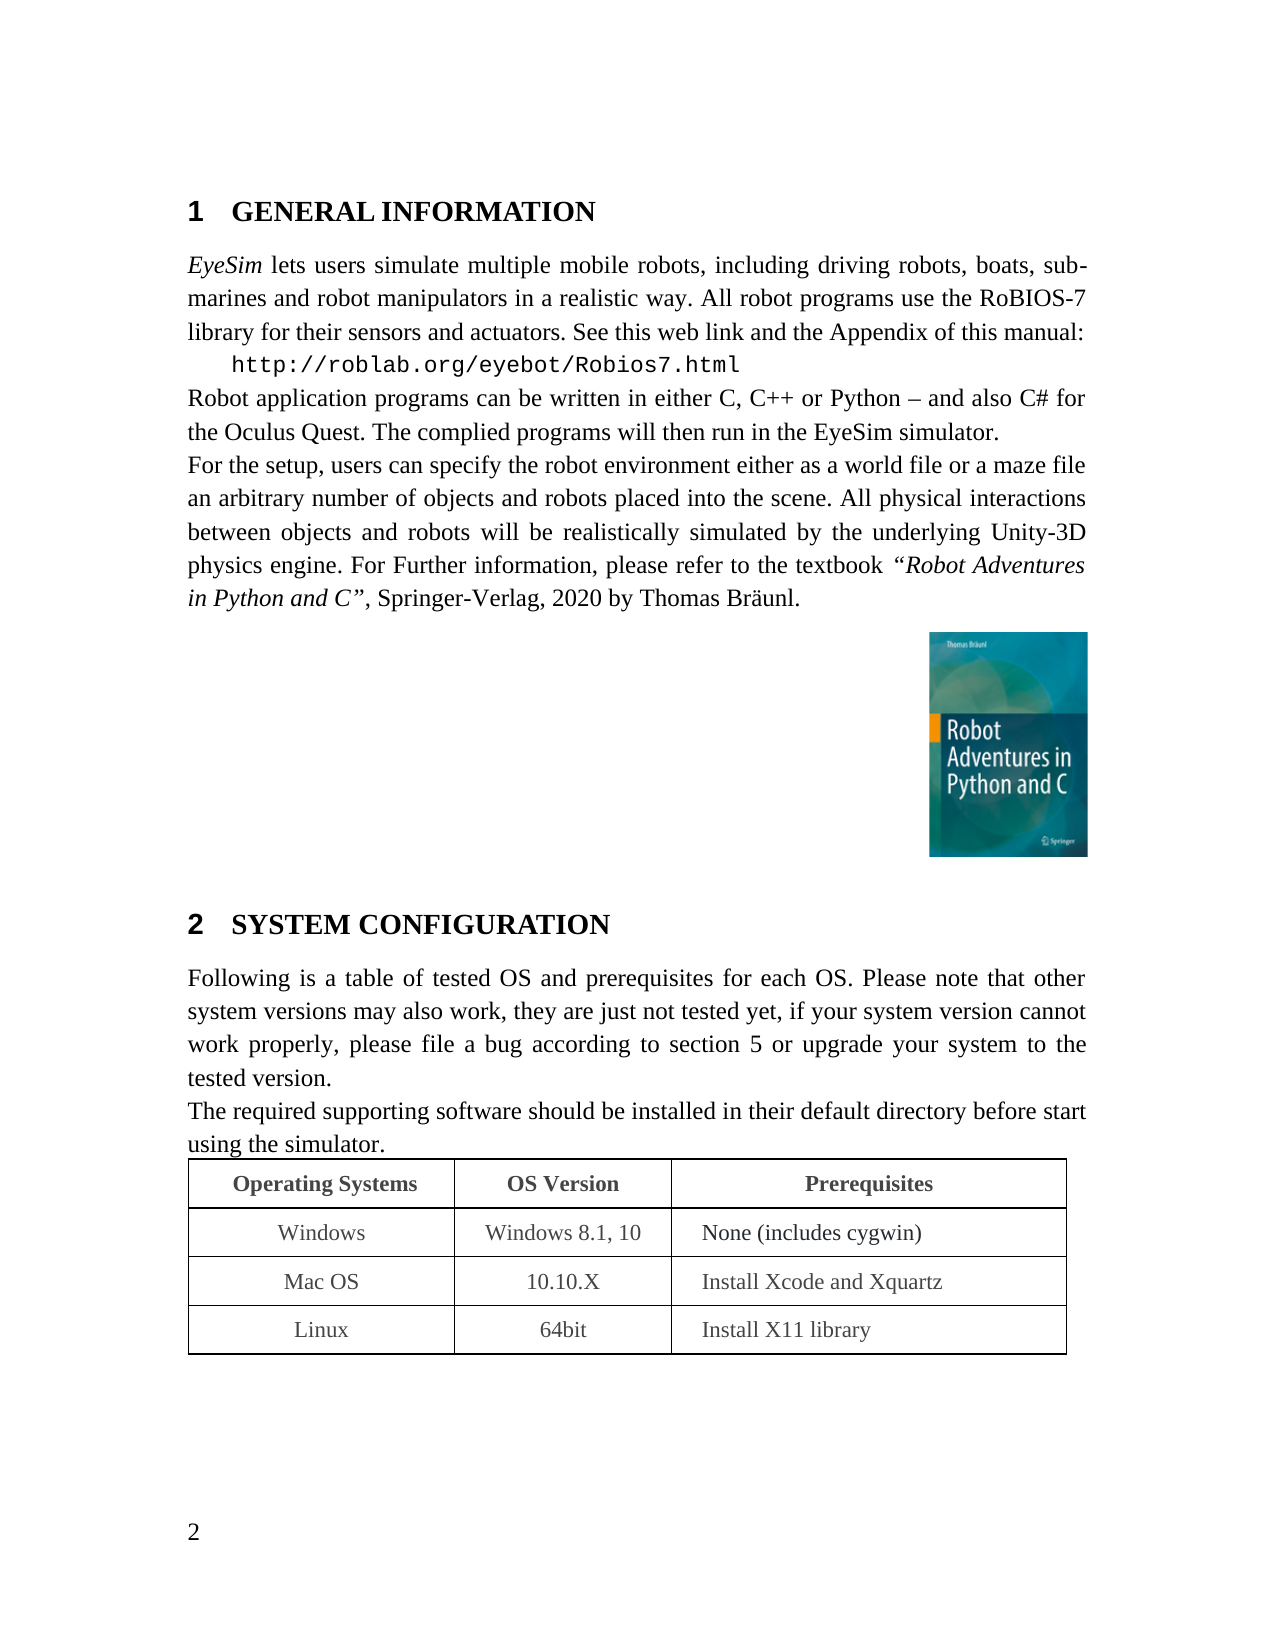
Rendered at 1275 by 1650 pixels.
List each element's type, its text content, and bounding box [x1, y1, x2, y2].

picture [948, 720, 958, 739]
list SYSTEM CONFIGURATION [187, 902, 1087, 946]
picture [984, 725, 993, 740]
table_cell 10.10.X [455, 1257, 671, 1304]
picture [929, 632, 1088, 857]
table_cell Windows 8.1, 10 [455, 1209, 671, 1256]
table_header OS Version [455, 1160, 671, 1207]
table_cell Linux [189, 1306, 454, 1353]
table_cell None (includes cygwin) [672, 1209, 1066, 1256]
text http://roblab.org/eyebot/Robios7.html [187, 346, 1087, 379]
table_cell Install X11 library [672, 1306, 1066, 1353]
table_cell 64bit [455, 1306, 671, 1353]
text For the setup, users can specify the robot environment either as a world file or a maze file an arbitrary number of objects and robots placed into the scene. All physical interactions between objects and robots will be realistically simulated by the underlying Unity-3D physics engine. For Further information, please refer to the textbook “Robot Adventures in Python and C”, Springer-Verlag, 2020 by Thomas Bräunl. [187, 446, 1087, 612]
picture [972, 719, 981, 740]
text Robot application programs can be written in either C, C++ or Python – and also C# for the Oculus Quest. The complied programs will then run in the EyeSim simulator. [187, 379, 1087, 446]
table_cell Windows [189, 1209, 454, 1256]
table_header Operating Systems [189, 1160, 454, 1207]
table_cell Mac OS [189, 1257, 454, 1304]
picture [1084, 649, 1088, 665]
table_header Prerequisites [672, 1160, 1066, 1207]
picture [960, 725, 969, 740]
list GENERAL INFORMATION [187, 189, 1087, 233]
table_cell Install Xcode and Xquartz [672, 1257, 1066, 1304]
text EyeSim lets users simulate multiple mobile robots, including driving robots, boats, submarines and robot manipulators in a realistic way. All robot programs use the RoBIOS-7 library for their sensors and actuators. See this web link and the Appendix of this manual: [187, 246, 1087, 346]
text The required supporting software should be installed in their default directory before start using the simulator. [187, 1092, 1087, 1158]
text Following is a table of tested OS and prerequisites for each OS. Please note that other system versions may also work, they are just not tested yet, if your system version cannot work properly, please file a bug according to section 5 or upgrade your system to the tested version. [187, 958, 1087, 1092]
